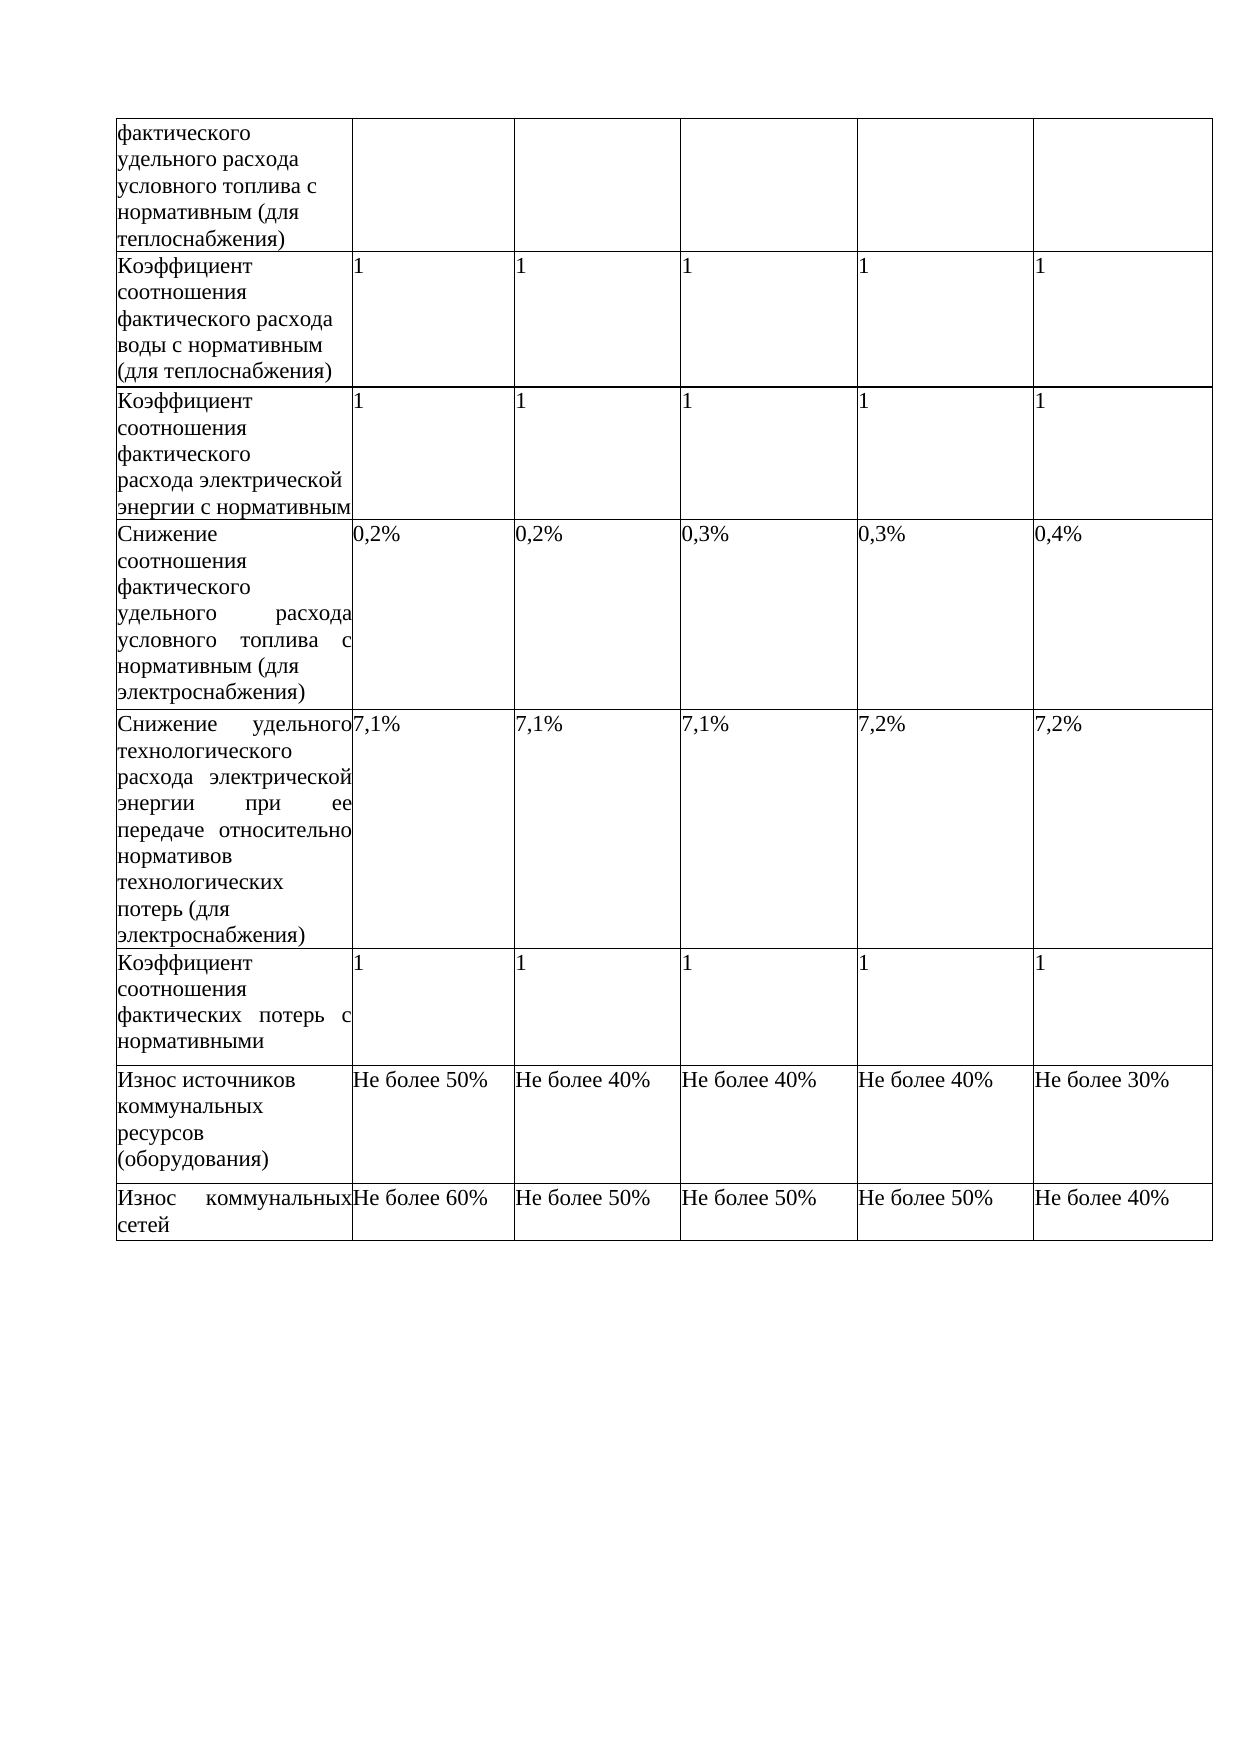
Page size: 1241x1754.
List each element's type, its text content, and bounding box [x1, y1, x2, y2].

table_cell 1 [353, 388, 514, 519]
table_cell 1 [515, 388, 680, 519]
table_cell 1 [353, 252, 514, 386]
table_cell 0,4% [1034, 520, 1212, 709]
table_cell Коэффициент соотношения фактического расхода электрической энергии с нормативным [117, 388, 352, 519]
table_cell Не более 40% [1034, 1184, 1212, 1240]
table_cell 7,1% [515, 710, 680, 947]
table_cell 1 [858, 949, 1033, 1065]
table_cell 1 [515, 252, 680, 386]
table_cell Не более 40% [858, 1066, 1033, 1183]
table_cell 0,2% [515, 520, 680, 709]
table_cell Коэффициент соотношения фактического расхода воды с нормативным (для теплоснабжения) [117, 252, 352, 386]
table_cell Снижение соотношения фактического удельного расхода условного топлива с нормативным (для электроснабжения) [117, 520, 352, 709]
table_cell Не более 50% [858, 1184, 1033, 1240]
table_cell Не более 50% [681, 1184, 857, 1240]
table_cell 7,2% [858, 710, 1033, 947]
table_cell Не более 50% [353, 1066, 514, 1183]
table_cell Не более 40% [515, 1066, 680, 1183]
table_cell 1 [1034, 949, 1212, 1065]
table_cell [117, 119, 352, 251]
table_cell 1 [858, 388, 1033, 519]
table_cell 1 [1034, 388, 1212, 519]
table_cell 1 [515, 119, 680, 251]
table_cell Не более 60% [353, 1184, 514, 1240]
table_cell Снижение удельного технологического расхода электрической энергии при ее передаче относительно нормативов технологических потерь (для электроснабжения) [117, 710, 352, 947]
table_cell Износ коммунальных сетей [117, 1184, 352, 1240]
table_cell 1 [353, 119, 514, 251]
table_cell Не более 40% [681, 1066, 857, 1183]
table_cell Износ источников коммунальных ресурсов (оборудования) [117, 1066, 352, 1183]
table_cell Не более 50% [515, 1184, 680, 1240]
table_cell 7,1% [353, 710, 514, 947]
table_cell 0,3% [858, 520, 1033, 709]
table_cell Коэффициент соотношения фактических потерь с нормативными [117, 949, 352, 1065]
table_cell 7,1% [681, 710, 857, 947]
table_cell 1 [858, 252, 1033, 386]
table_cell 7,2% [1034, 710, 1212, 947]
table_cell 1 [681, 949, 857, 1065]
table_cell 1 [515, 949, 680, 1065]
table_cell 1 [681, 388, 857, 519]
table_cell 1 [681, 252, 857, 386]
table_cell 1 [858, 119, 1033, 251]
table_cell 0,2% [353, 520, 514, 709]
table_cell 0,3% [681, 520, 857, 709]
table_cell 1 [1034, 119, 1212, 251]
table_cell Не более 30% [1034, 1066, 1212, 1183]
table_cell 1 [681, 119, 857, 251]
table_cell 1 [1034, 252, 1212, 386]
table_cell 1 [353, 949, 514, 1065]
